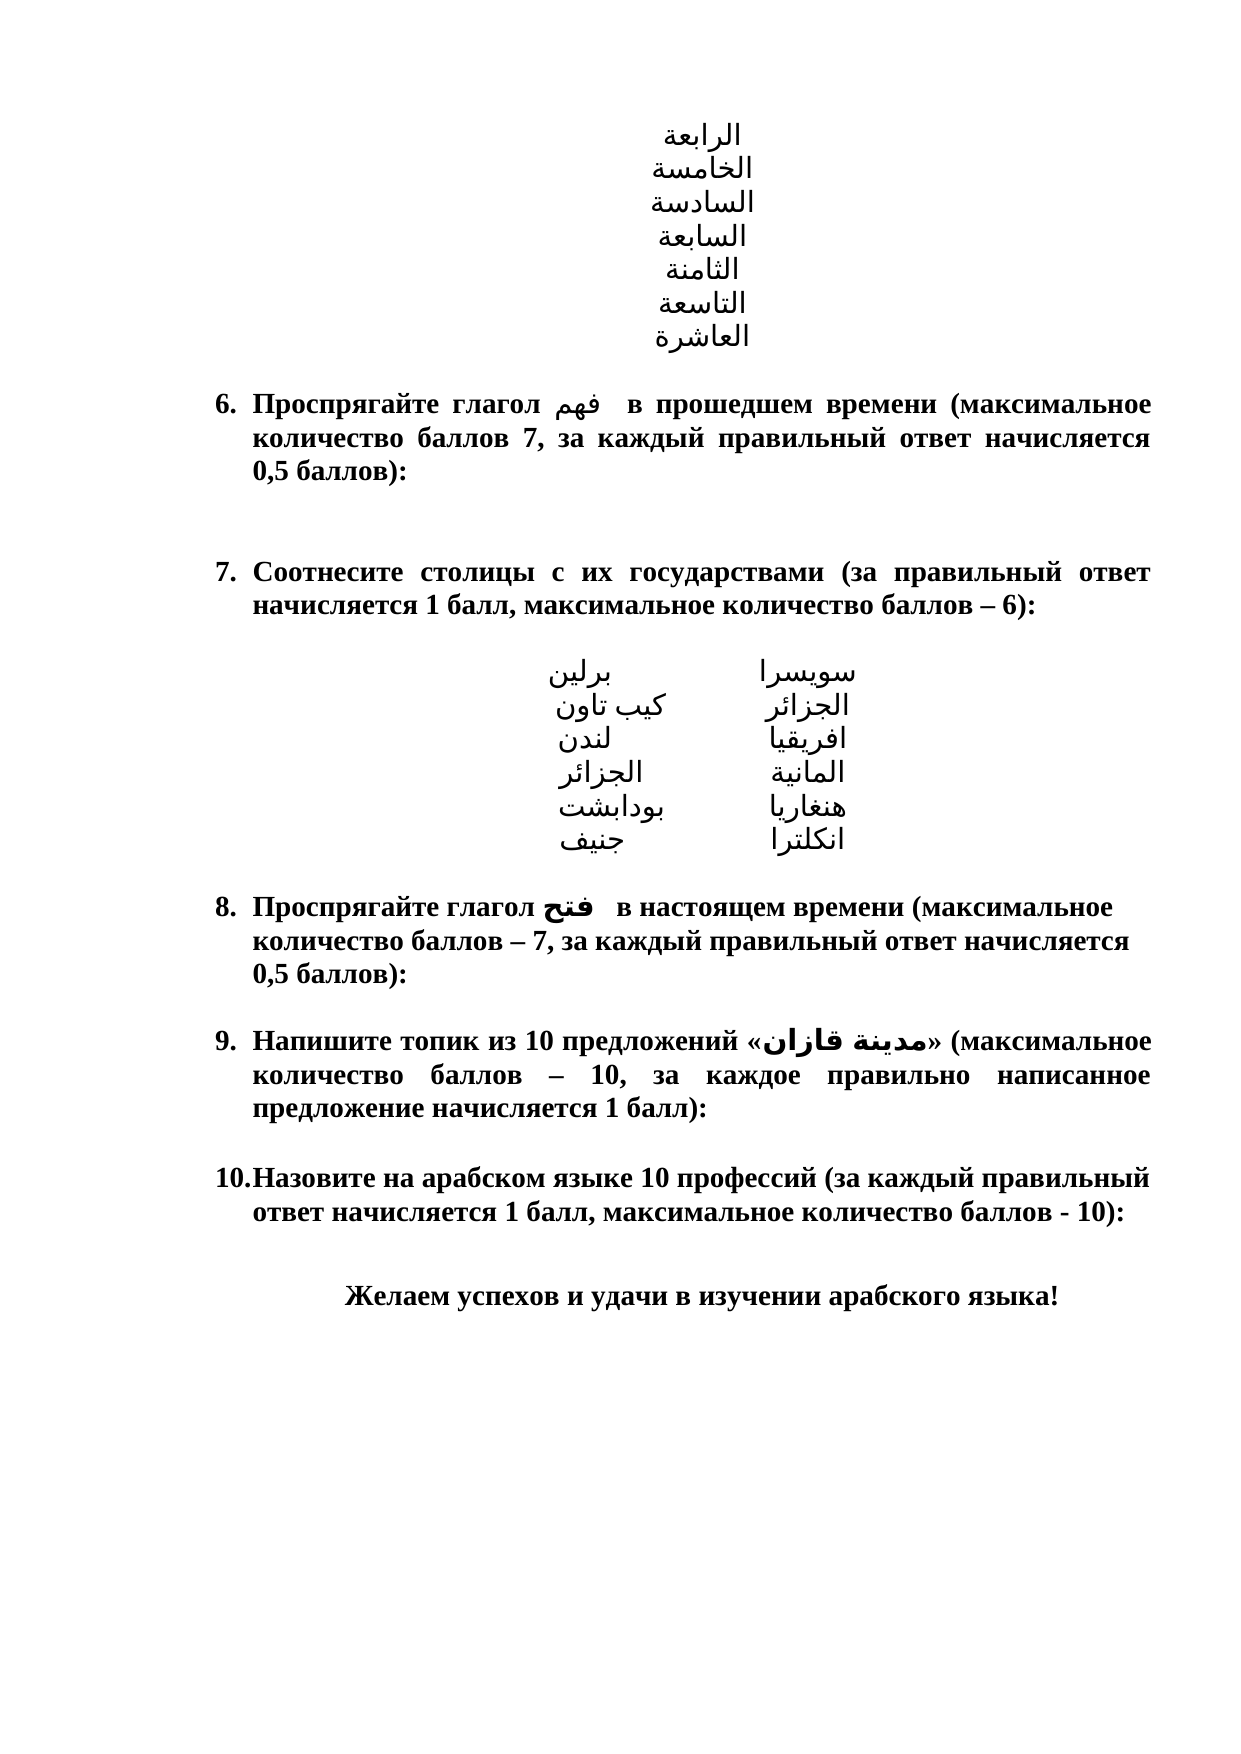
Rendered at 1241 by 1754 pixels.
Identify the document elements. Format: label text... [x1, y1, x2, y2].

list برلين سويسرا [252, 654, 1152, 688]
list الجزائر المانية [252, 755, 1152, 789]
list السابعة [252, 219, 1152, 252]
list Назовите на арабском языке 10 профессий (за каждый правильный ответ начисляется 1 балл, максимальное количество баллов - 10): [215, 1160, 1152, 1227]
list العاشرة [252, 319, 1152, 353]
list Соотнесите столицы с их государствами (за правильный ответ начисляется 1 балл, максимальное количество баллов – 6): [215, 554, 1152, 621]
list السادسة [252, 185, 1152, 219]
list الثامنة [252, 252, 1152, 286]
list Желаем успехов и удачи в изучении арабского языка! [252, 1278, 1152, 1311]
list Проспрягайте глагол فتح в настоящем времени (максимальное количество баллов – 7, за каждый правильный ответ начисляется 0,5 баллов): [215, 889, 1152, 990]
list جنيف انكلترا [252, 822, 1152, 856]
list الخامسة [252, 152, 1152, 185]
list الرابعة [252, 118, 1152, 152]
list التاسعة [252, 286, 1152, 319]
list لندن افريقيا [252, 722, 1152, 755]
list Напишите топик из 10 предложений «مدينة قازان» (максимальное количество баллов – 10, за каждое правильно написанное предложение начисляется 1 балл): [215, 1023, 1152, 1124]
list كيب تاون الجزائر [252, 688, 1152, 722]
list بودابشت هنغاريا [252, 789, 1152, 822]
list Проспрягайте глагол فهم в прошедшем времени (максимальное количество баллов 7, за каждый правильный ответ начисляется 0,5 баллов): [215, 386, 1152, 487]
